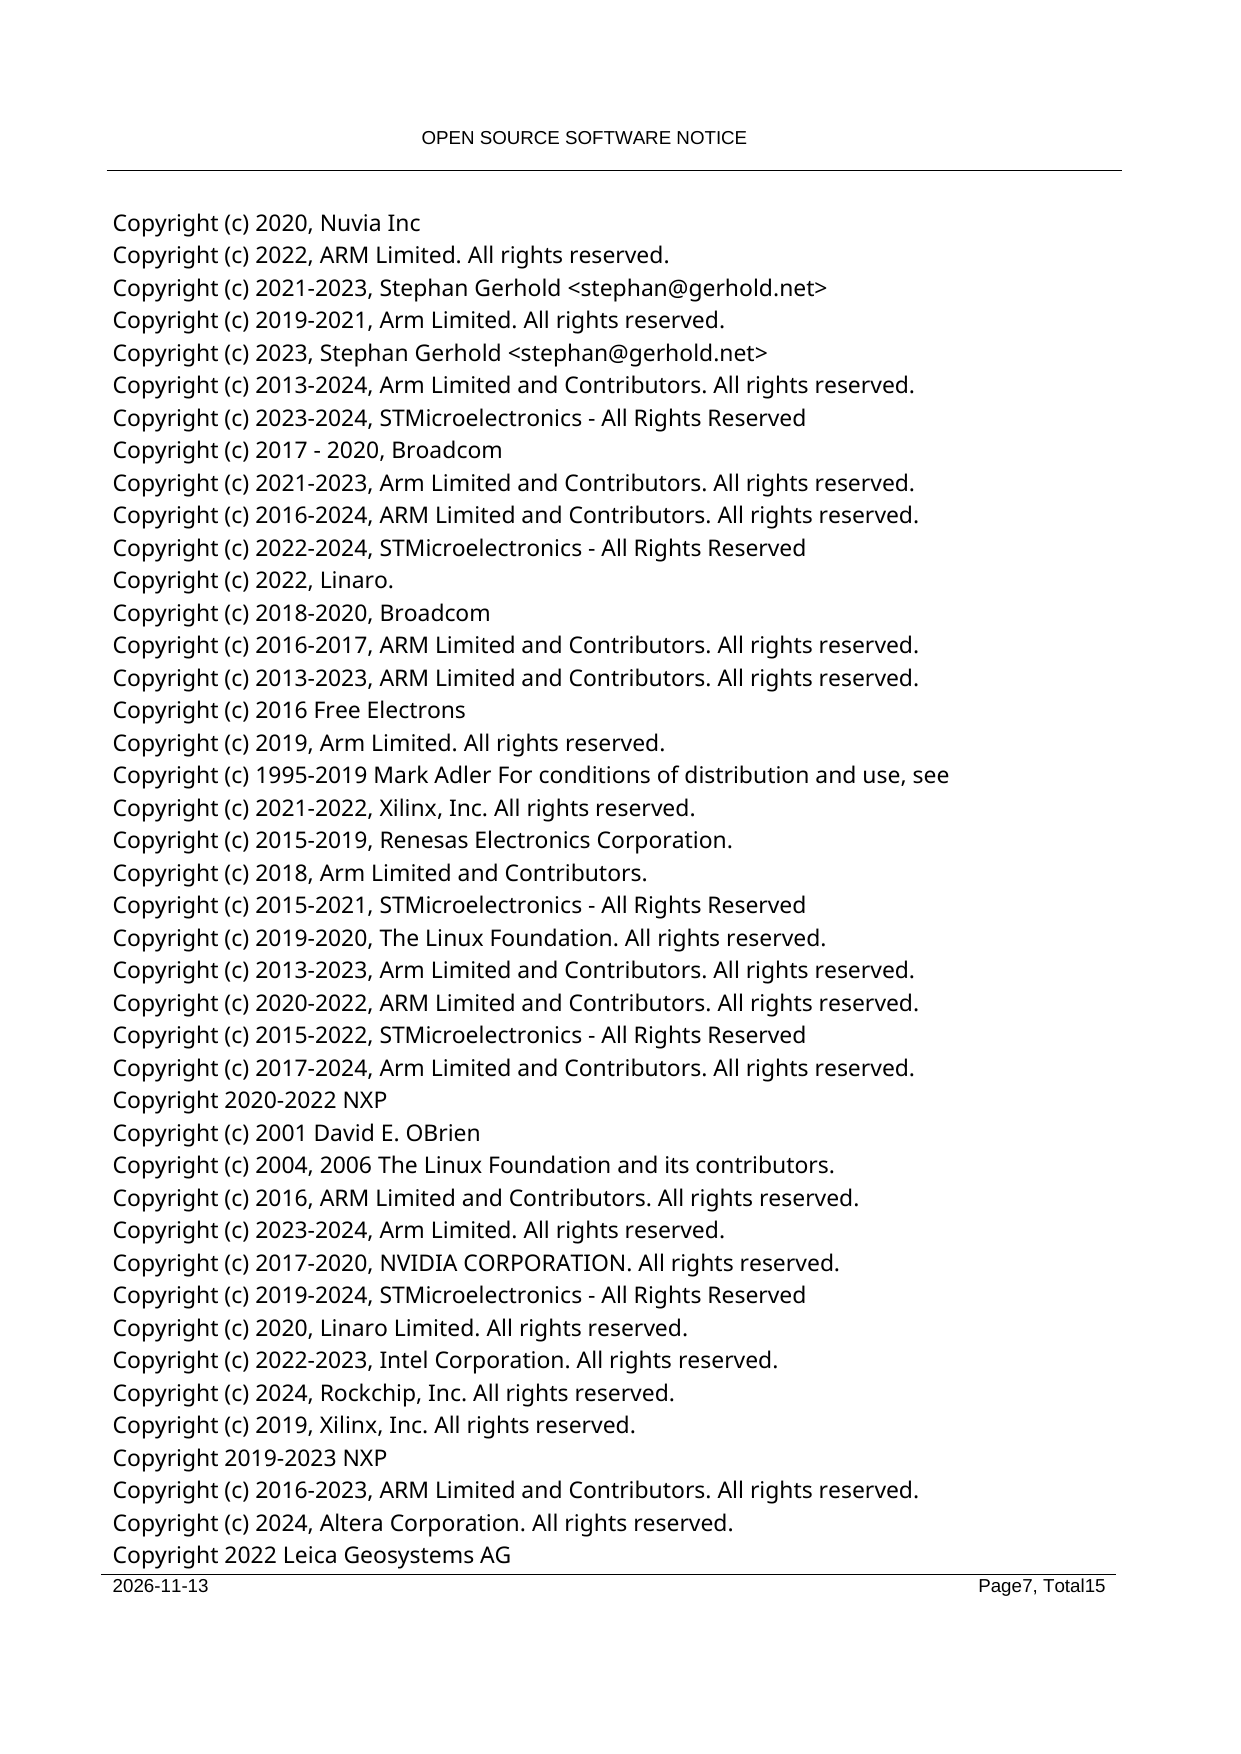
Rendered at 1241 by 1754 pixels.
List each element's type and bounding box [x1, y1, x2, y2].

text [112, 206, 1128, 1571]
